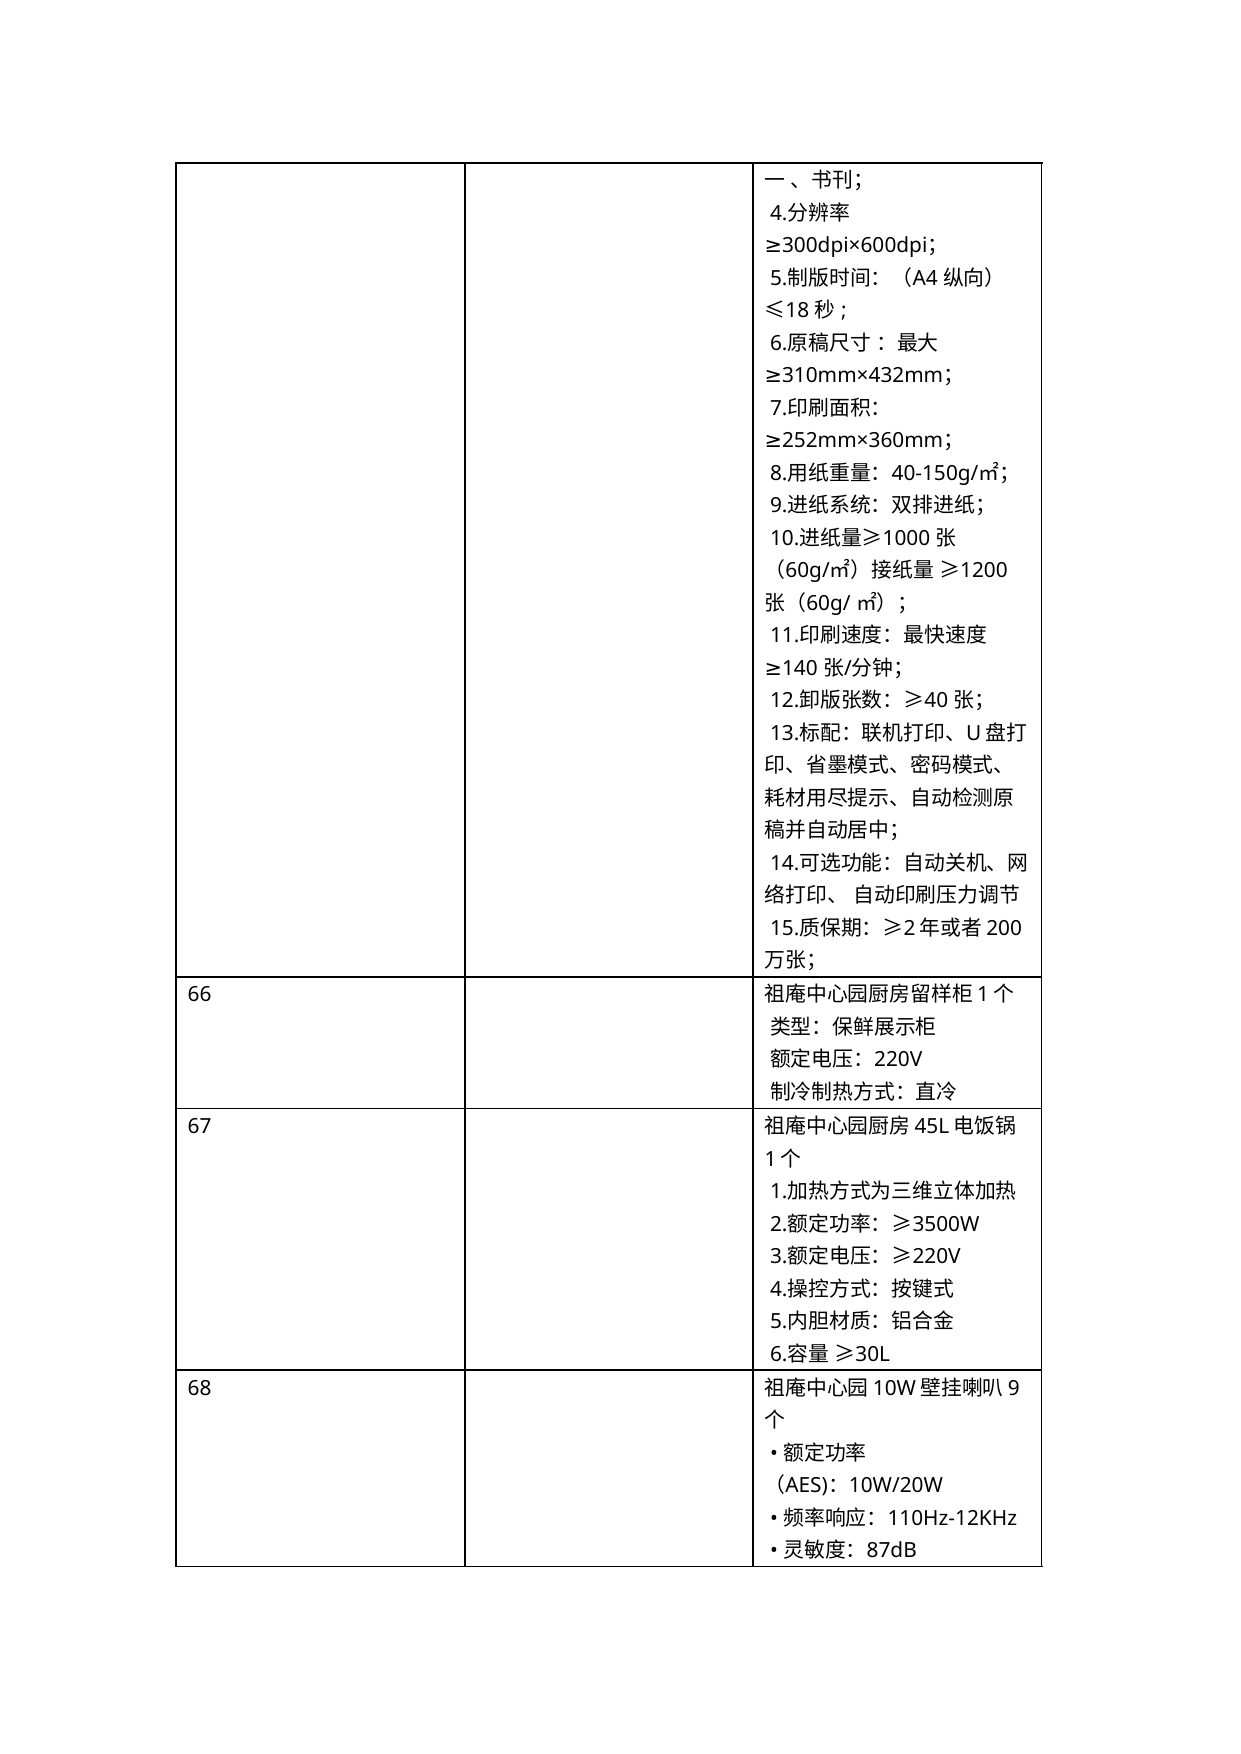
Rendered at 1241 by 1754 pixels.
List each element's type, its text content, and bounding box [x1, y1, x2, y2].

table_cell [466, 1371, 752, 1566]
table_cell [466, 978, 752, 1108]
table_cell 65 [177, 164, 464, 976]
table_cell 祖庵中心园厨房留样柜1个 类型：保鲜展示柜 额定电压：220V 制冷制热方式：直冷 [754, 978, 1041, 1108]
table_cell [754, 164, 1041, 976]
table_cell [466, 1109, 752, 1369]
table_cell 66 [177, 978, 464, 1108]
table_cell 祖庵中心园10W壁挂喇叭9个 • 额定功率（AES)：10W/20W • 频率响应：110Hz-12KHz • 灵敏度：87dB [754, 1371, 1041, 1566]
table_cell 67 [177, 1109, 464, 1369]
table_cell [466, 164, 752, 976]
table_cell 68 [177, 1371, 464, 1566]
table_cell 祖庵中心园厨房45L电饭锅1个 1.加热方式为三维立体加热 2.额定功率：≥3500W 3.额定电压：≥220V 4.操控方式：按键式 5.内胆材质：铝合金 6.容量 ≥30L [754, 1109, 1041, 1369]
